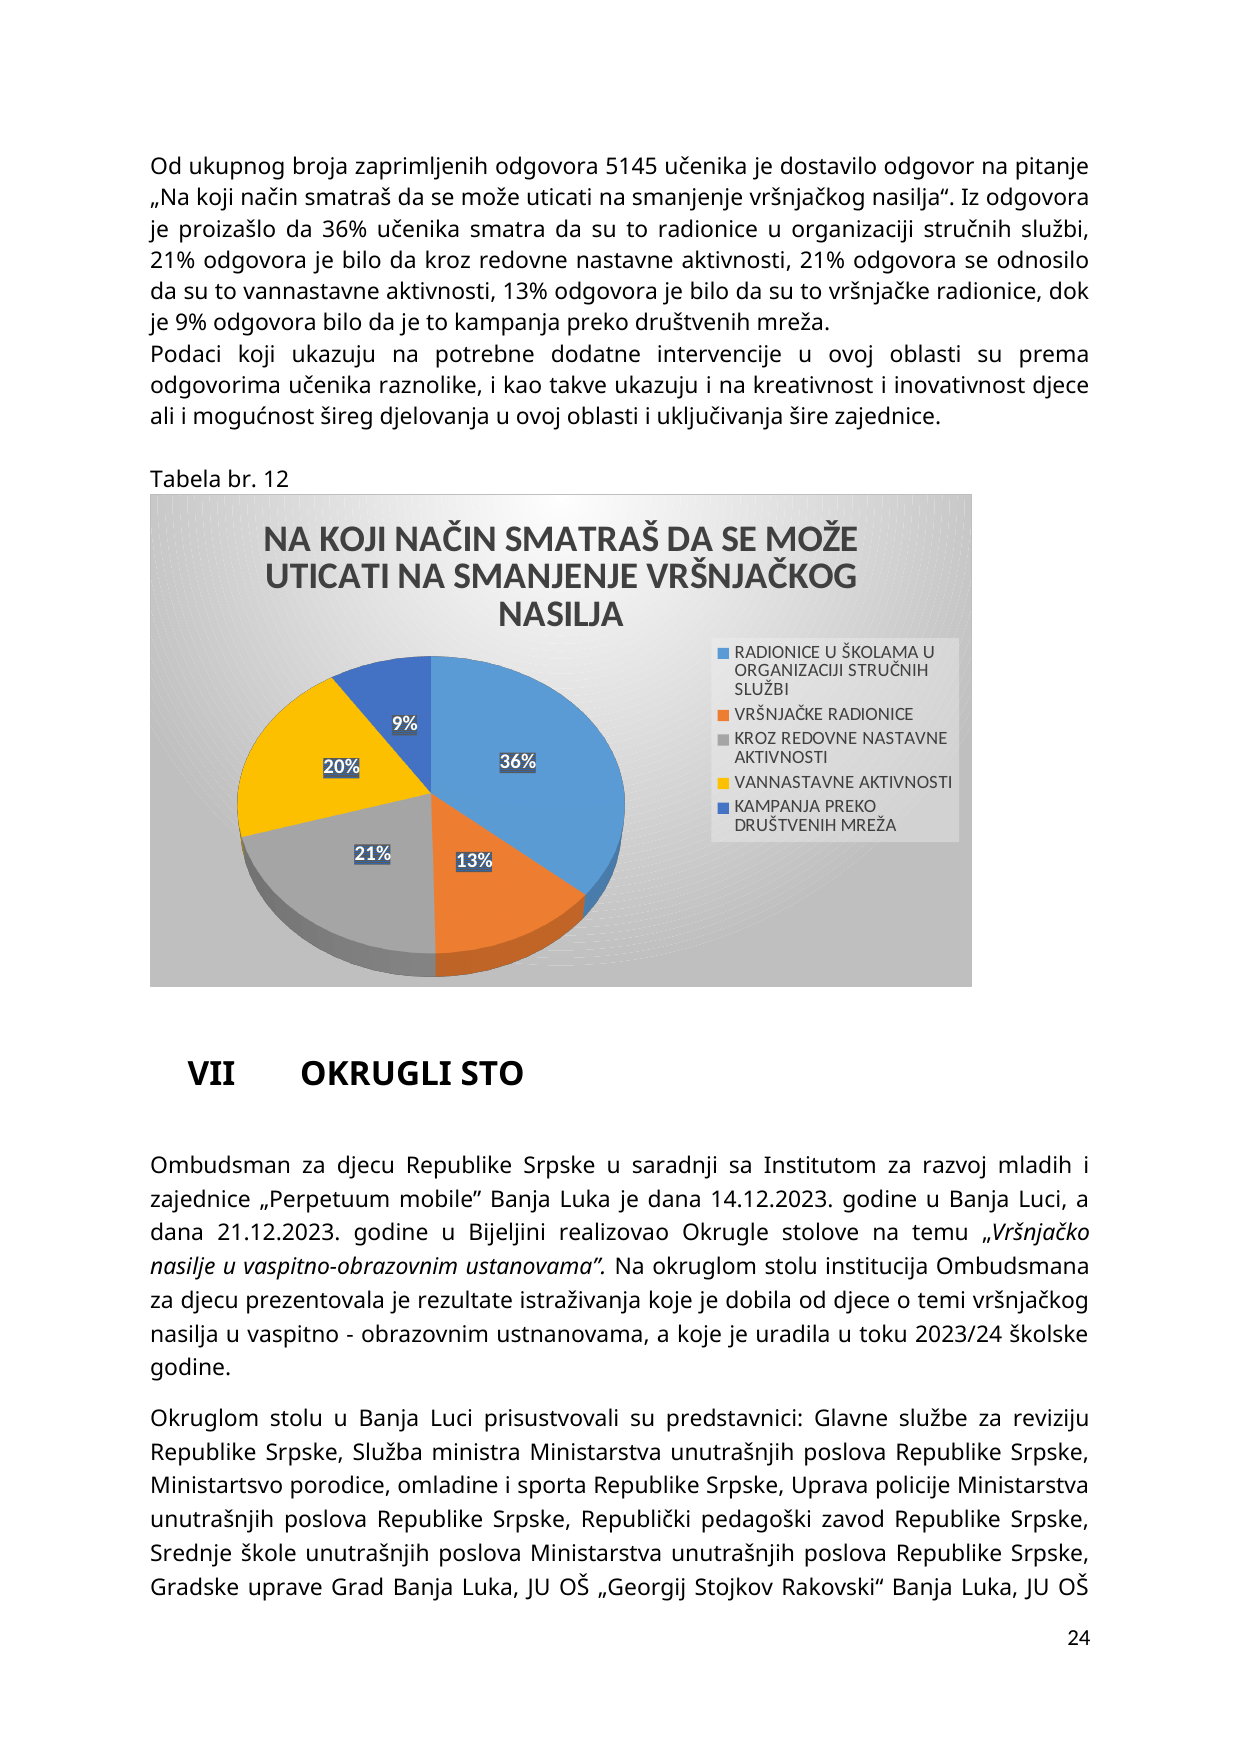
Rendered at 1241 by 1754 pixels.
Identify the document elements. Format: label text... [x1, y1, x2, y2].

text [150, 1402, 1090, 1602]
text Tabela br. 12 [150, 462, 1090, 494]
text Podaci koji ukazuju na potrebne dodatne intervencije u ovoj oblasti su prema odgovorima učenika raznolike, i kao takve ukazuju i na kreativnost i inovativnost djece ali i mogućnost šireg djelovanja u ovoj oblasti i uključivanja šire zajednice. [150, 337, 1090, 431]
text Od ukupnog broja zaprimljenih odgovora 5145 učenika je dostavilo odgovor na pitanje „Na koji način smatraš da se može uticati na smanjenje vršnjačkog nasilja“. Iz odgovora je proizašlo da 36% učenika smatra da su to radionice u organizaciji stručnih službi, 21% odgovora je bilo da kroz redovne nastavne aktivnosti, 21% odgovora se odnosilo da su to vannastavne aktivnosti, 13% odgovora je bilo da su to vršnjačke radionice, dok je 9% odgovora bilo da je to kampanja preko društvenih mreža. [150, 150, 1090, 337]
text Ombudsman za djecu Republike Srpske u saradnji sa Institutom za razvoj mladih i zajednice „Perpetuum mobile” Banja Luka je dana 14.12.2023. godine u Banja Luci, a dana 21.12.2023. godine u Bijeljini realizovao Okrugle stolove na temu „Vršnjačko nasilje u vaspitno-obrazovnim ustanovama”. Na okruglom stolu institucija Ombudsmana za djecu prezentovala je rezultate istraživanja koje je dobila od djece o temi vršnjačkog nasilja u vaspitno - obrazovnim ustnanovama, a koje je uradila u toku 2023/24 školske godine. [150, 1149, 1090, 1382]
subtitle OKRUGLI STO [187, 1049, 1090, 1095]
